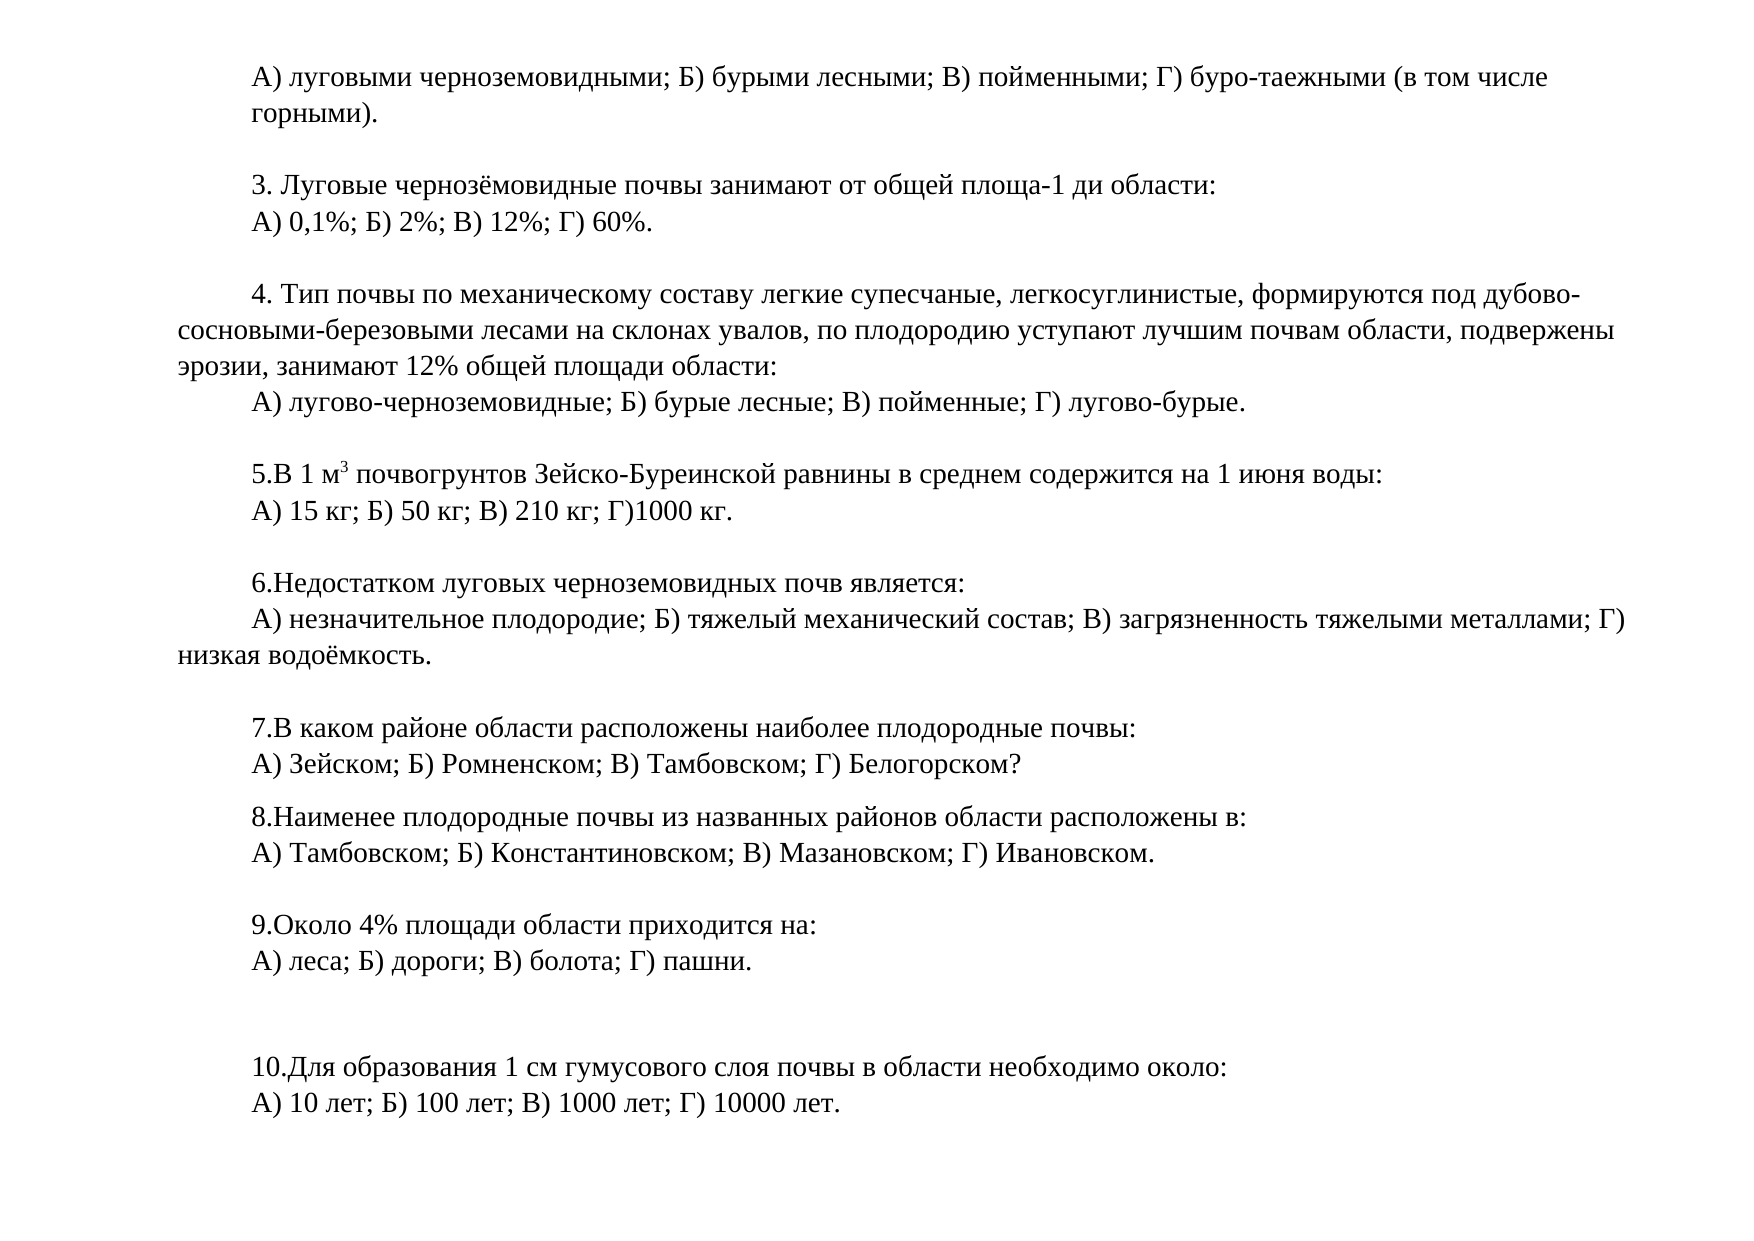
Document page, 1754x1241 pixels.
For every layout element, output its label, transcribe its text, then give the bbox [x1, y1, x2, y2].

text А) 10 лет; Б) 100 лет; В) 1000 лет; Г) 10000 лет. [177, 1085, 1654, 1118]
text 6.Недостатком луговых черноземовидных почв является: [177, 565, 1654, 599]
list А) незначительное плодородие; Б) тяжелый механический состав; В) загрязненность тяжелыми металлами; Г) низкая водоёмкость. [177, 601, 1654, 671]
text 10.Для образования 1 см гумусового слоя почвы в области необходимо около: [177, 1049, 1654, 1082]
list 7.В каком районе области расположены наиболее плодородные почвы: [177, 710, 1654, 743]
text А) 0,1%; Б) 2%; В) 12%; Г) 60%. [177, 204, 1654, 237]
text 8.Наименее плодородные почвы из названных районов области расположены в: [177, 799, 1654, 832]
text А) 15 кг; Б) 50 кг; В) 210 кг; Г)1000 кг. [177, 493, 1654, 526]
text 9.Около 4% площади области приходится на: А) леса; Б) дороги; В) болота; Г) пашни. [251, 907, 1654, 977]
text 4. Тип почвы по механическому составу легкие супесчаные, легкосуглинистые, формируются под дубово-сосновыми-березовыми лесами на склонах увалов, по плодородию уступают лучшим почвам области, подвержены эрозии, занимают 12% общей площади области: [177, 276, 1654, 382]
text А) луговыми черноземовидными; Б) бурыми лесными; В) пойменными; Г) буро-таежными (в том числе горными). [251, 59, 1654, 129]
text А) лугово-черноземовидные; Б) бурые лесные; В) пойменные; Г) лугово-бурые. [177, 384, 1654, 418]
text А) Тамбовском; Б) Константиновском; В) Мазановском; Г) Ивановском. [177, 835, 1654, 868]
list Луговые чернозёмовидные почвы занимают от общей площа-1 ди области: [177, 167, 1654, 201]
text 5.В 1 м3 почвогрунтов Зейско-Буреинской равнины в среднем содержится на 1 июня воды: [177, 457, 1654, 490]
text А) Зейском; Б) Ромненском; В) Тамбовском; Г) Белогорском? [177, 746, 1654, 779]
